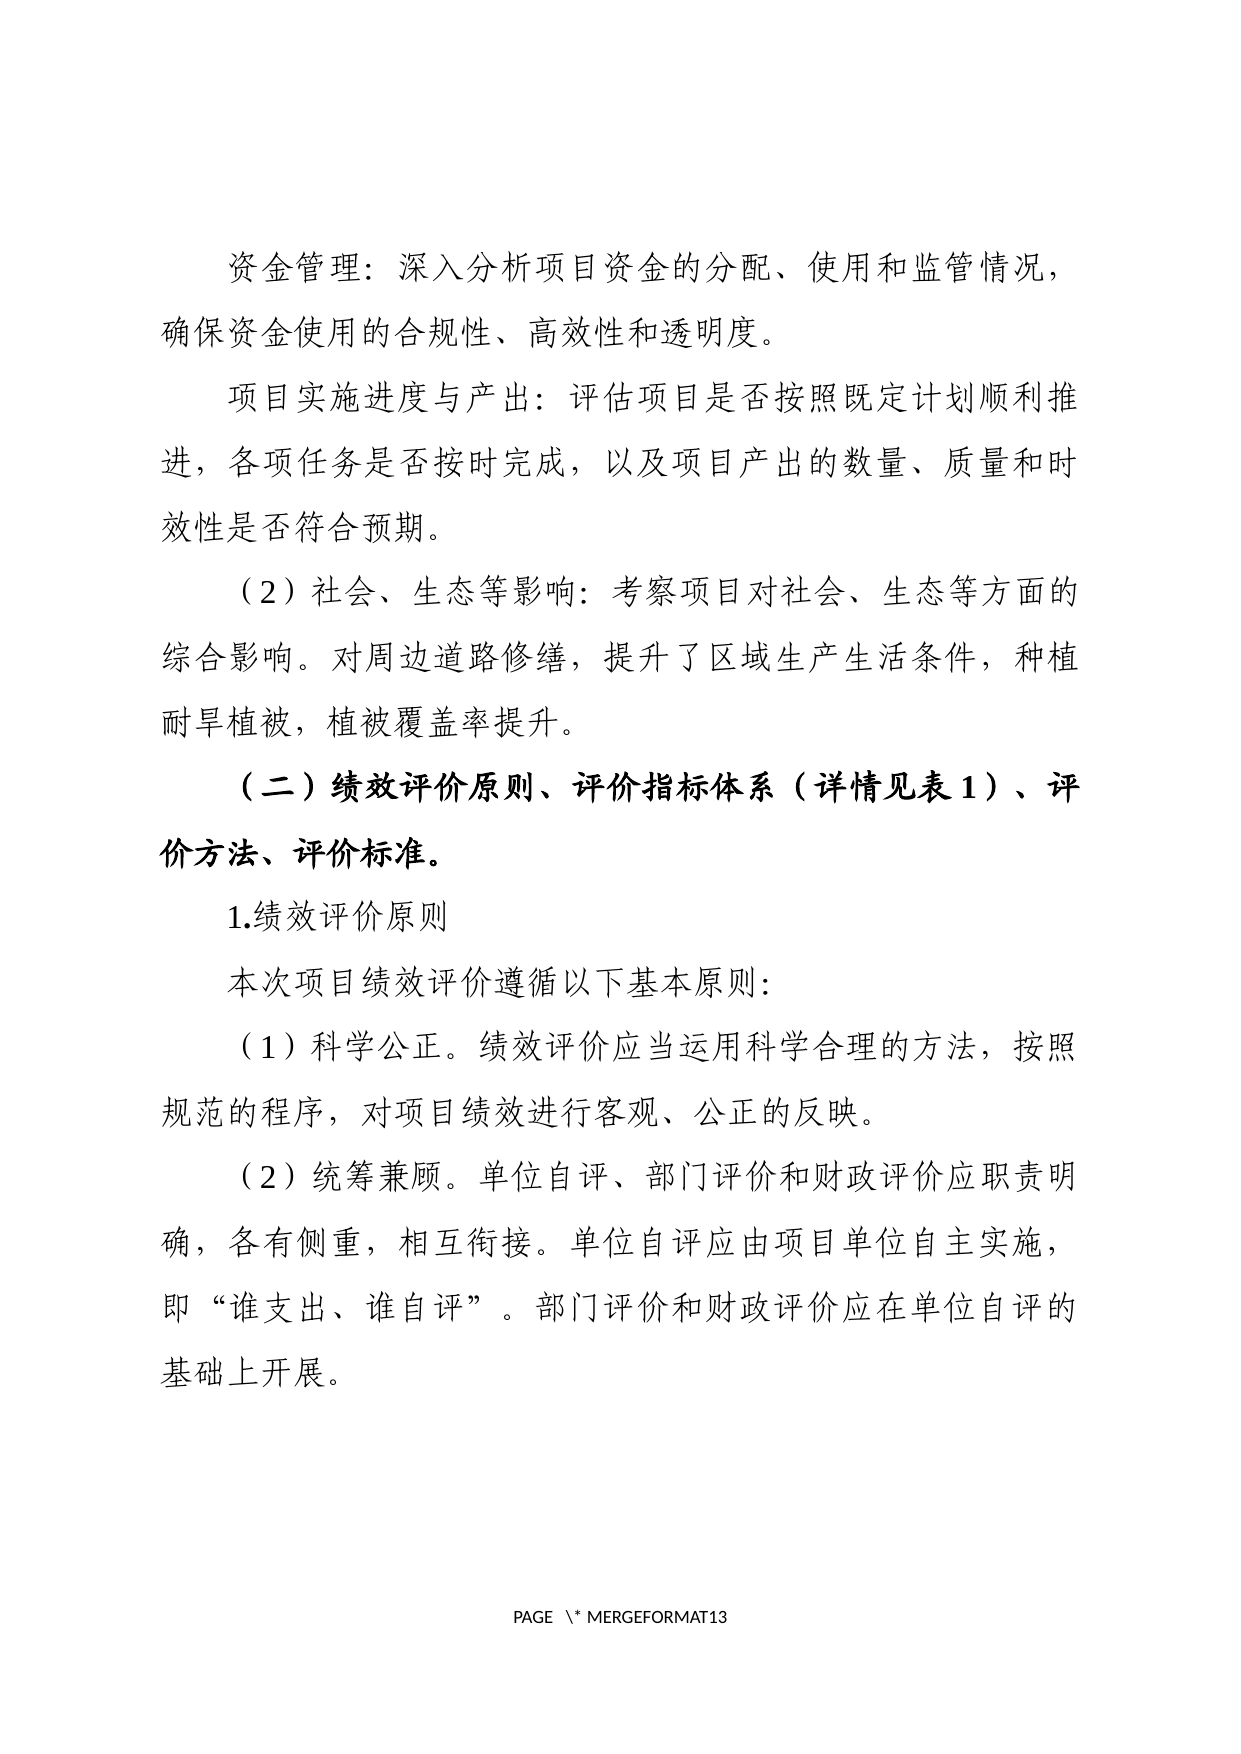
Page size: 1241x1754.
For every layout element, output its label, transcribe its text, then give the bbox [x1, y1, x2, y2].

text （二）绩效评价原则、评价指标体系（详情见表1）、评价方法、评价标准。 [159, 753, 1081, 883]
text 本次项目绩效评价遵循以下基本原则： [159, 948, 1081, 1013]
title 资金管理：深入分析项目资金的分配、使用和监管情况，确保资金使用的合规性、高效性和透明度。 [159, 233, 1081, 363]
title 项目实施进度与产出：评估项目是否按照既定计划顺利推进，各项任务是否按时完成，以及项目产出的数量、质量和时效性是否符合预期。 [159, 363, 1081, 558]
title （1）科学公正。绩效评价应当运用科学合理的方法，按照规范的程序，对项目绩效进行客观、公正的反映。 [159, 1013, 1081, 1143]
title （2）统筹兼顾。单位自评、部门评价和财政评价应职责明确，各有侧重，相互衔接。单位自评应由项目单位自主实施，即“谁支出、谁自评”。部门评价和财政评价应在单位自评的基础上开展。 [159, 1143, 1081, 1403]
title 1.绩效评价原则 [159, 883, 1081, 948]
title 社会、生态等影响：考察项目对社会、生态等方面的综合影响。对周边道路修缮，提升了区域生产生活条件，种植耐旱植被，植被覆盖率提升。 [159, 558, 1081, 753]
